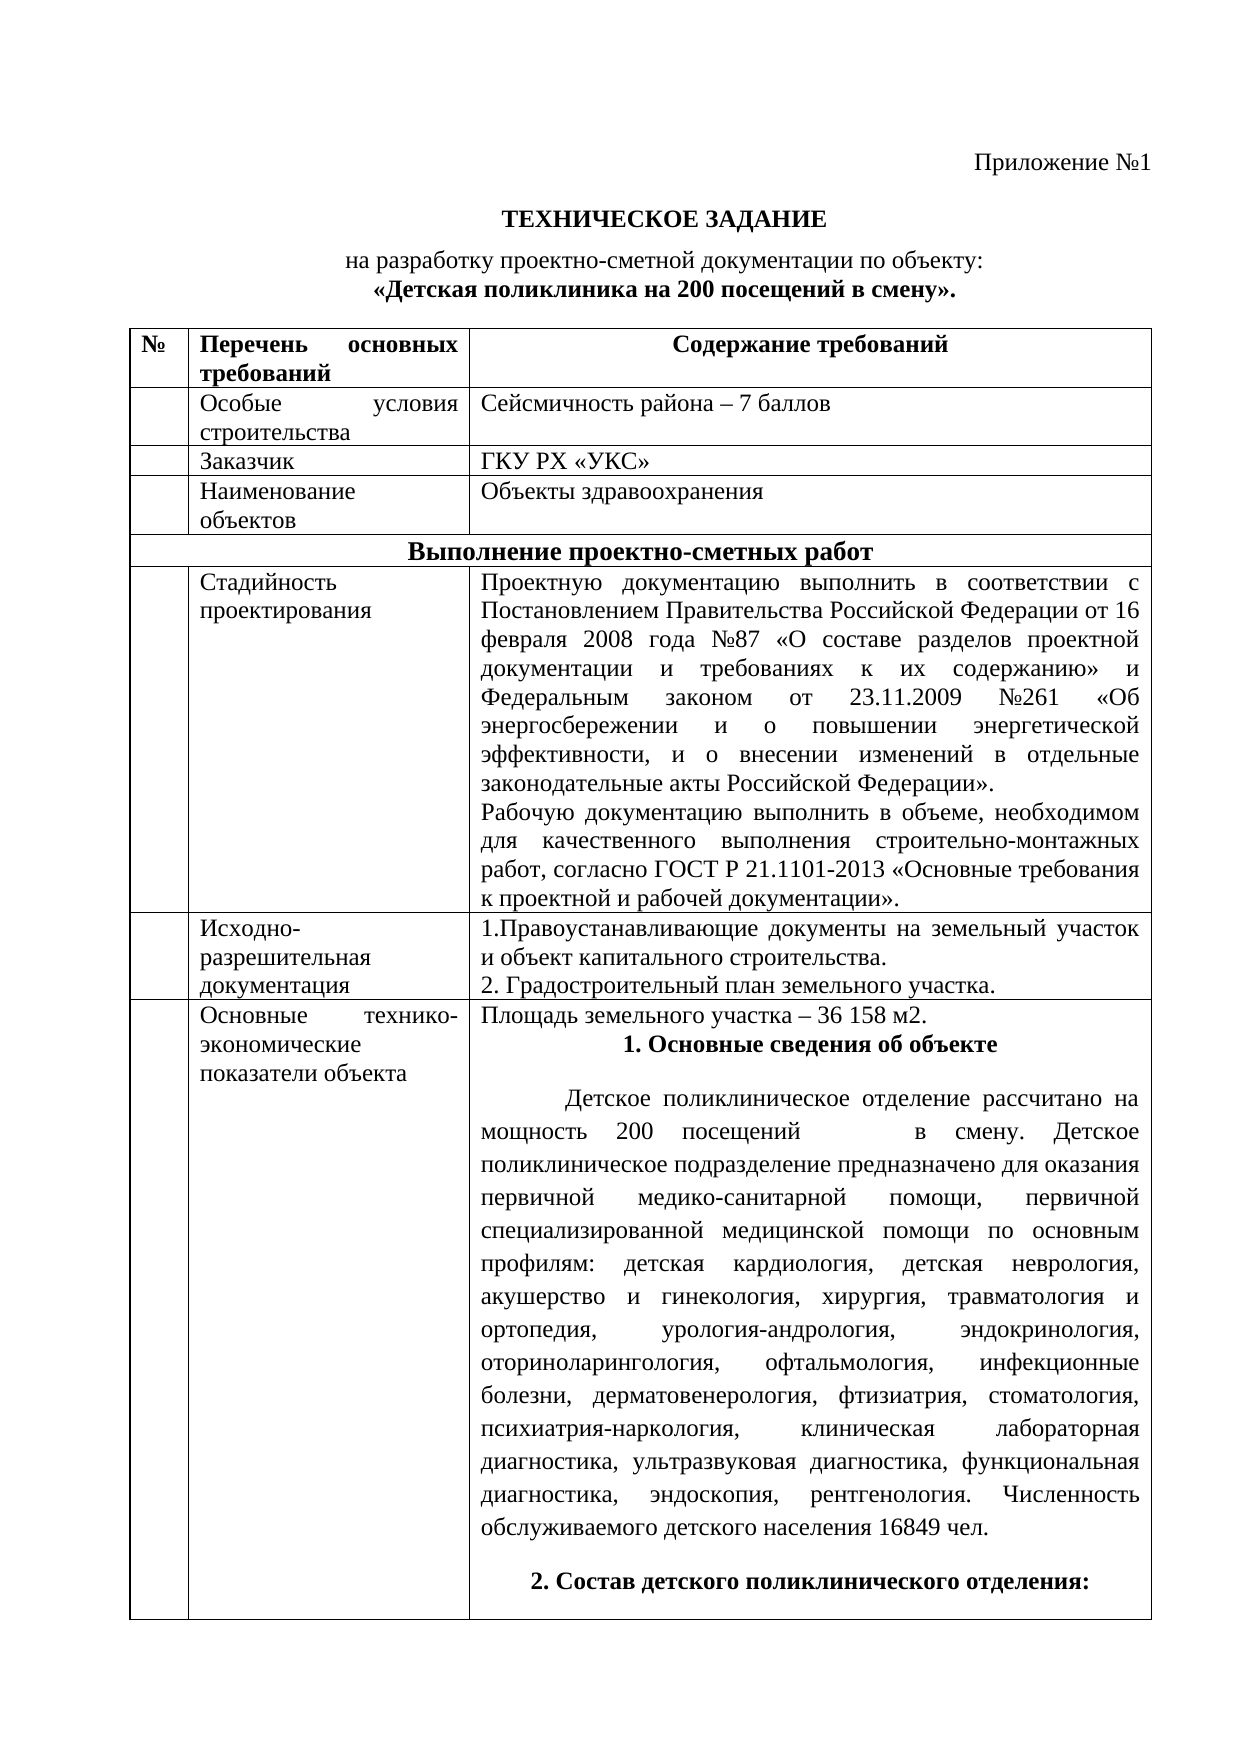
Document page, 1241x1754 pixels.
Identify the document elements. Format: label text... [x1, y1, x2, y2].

table_cell 1.Правоустанавливающие документы на земельный участок и объект капитального строительства. 2. Градостроительный план земельного участка. [470, 913, 1151, 999]
table_cell Наименование объектов [189, 476, 469, 534]
table_cell Выполнение проектно-сметных работ [131, 535, 1151, 566]
text Приложение №1 [177, 147, 1152, 176]
table_cell [131, 476, 188, 534]
table_cell [131, 913, 188, 999]
table_cell Проектную документацию выполнить в соответствии с Постановлением Правительства Российской Федерации от 16 февраля 2008 года №87 «О составе разделов проектной документации и требованиях к их содержанию» и Федеральным законом от 23.11.2009 №261 «Об энергосбережении и о повышении энергетической эффективности, и о внесении изменений в отдельные законодательные акты Российской Федерации». Рабочую документацию выполнить в объеме, необходимом для качественного выполнения строительно-монтажных работ, согласно ГОСТ Р 21.1101-2013 «Основные требования к проектной и рабочей документации». [470, 567, 1151, 912]
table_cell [470, 1000, 1151, 1619]
text ТЕХНИЧЕСКОЕ ЗАДАНИЕ [177, 204, 1152, 233]
table_cell Заказчик [189, 446, 469, 475]
table_cell Особые условия строительства [189, 388, 469, 445]
table_header Содержание требований [470, 329, 1151, 387]
table_cell Исходно-разрешительная документация [189, 913, 469, 999]
subtitle на разработку проектно-сметной документации по объекту: [177, 246, 1152, 274]
table_header Перечень основных требований [189, 329, 469, 387]
table_header № [131, 329, 188, 387]
table_cell Стадийность проектирования [189, 567, 469, 912]
table_cell Сейсмичность района – 7 баллов [470, 388, 1151, 445]
table_cell [131, 388, 188, 445]
table_cell [131, 567, 188, 912]
text «Детская поликлиника на 200 посещений в смену». [177, 274, 1152, 303]
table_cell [189, 1000, 469, 1619]
table_cell Объекты здравоохранения [470, 476, 1151, 534]
table_cell [131, 1000, 188, 1619]
table_cell ГКУ РХ «УКС» [470, 446, 1151, 475]
table_cell [131, 446, 188, 475]
